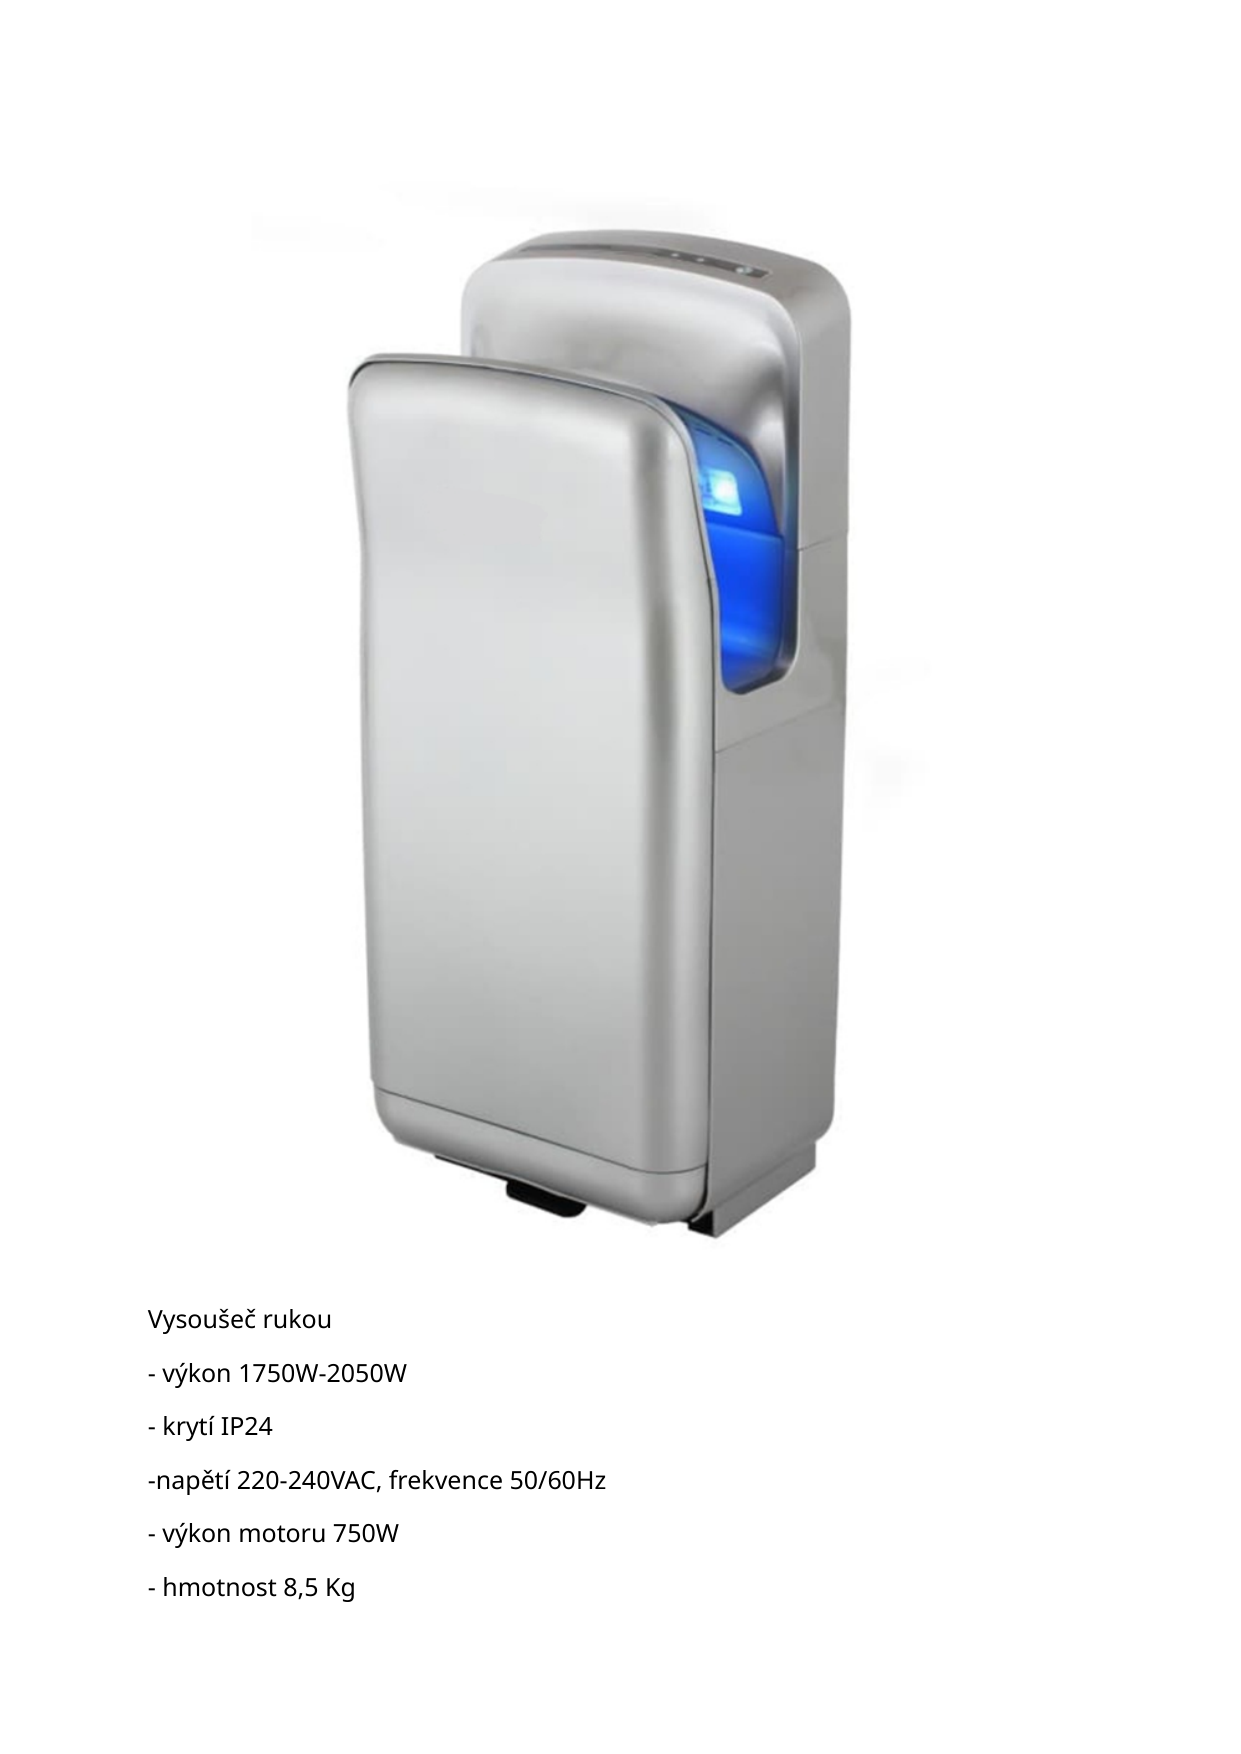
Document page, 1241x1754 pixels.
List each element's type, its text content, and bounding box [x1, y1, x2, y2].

picture [251, 147, 989, 1283]
text Vysoušeč rukou [148, 1302, 1093, 1336]
text - výkon motoru 750W [148, 1516, 1093, 1550]
text - hmotnost 8,5 Kg [148, 1569, 1093, 1603]
text -napětí 220-240VAC, frekvence 50/60Hz [148, 1462, 1093, 1497]
text - výkon 1750W-2050W [148, 1356, 1093, 1390]
text - krytí IP24 [148, 1409, 1093, 1443]
